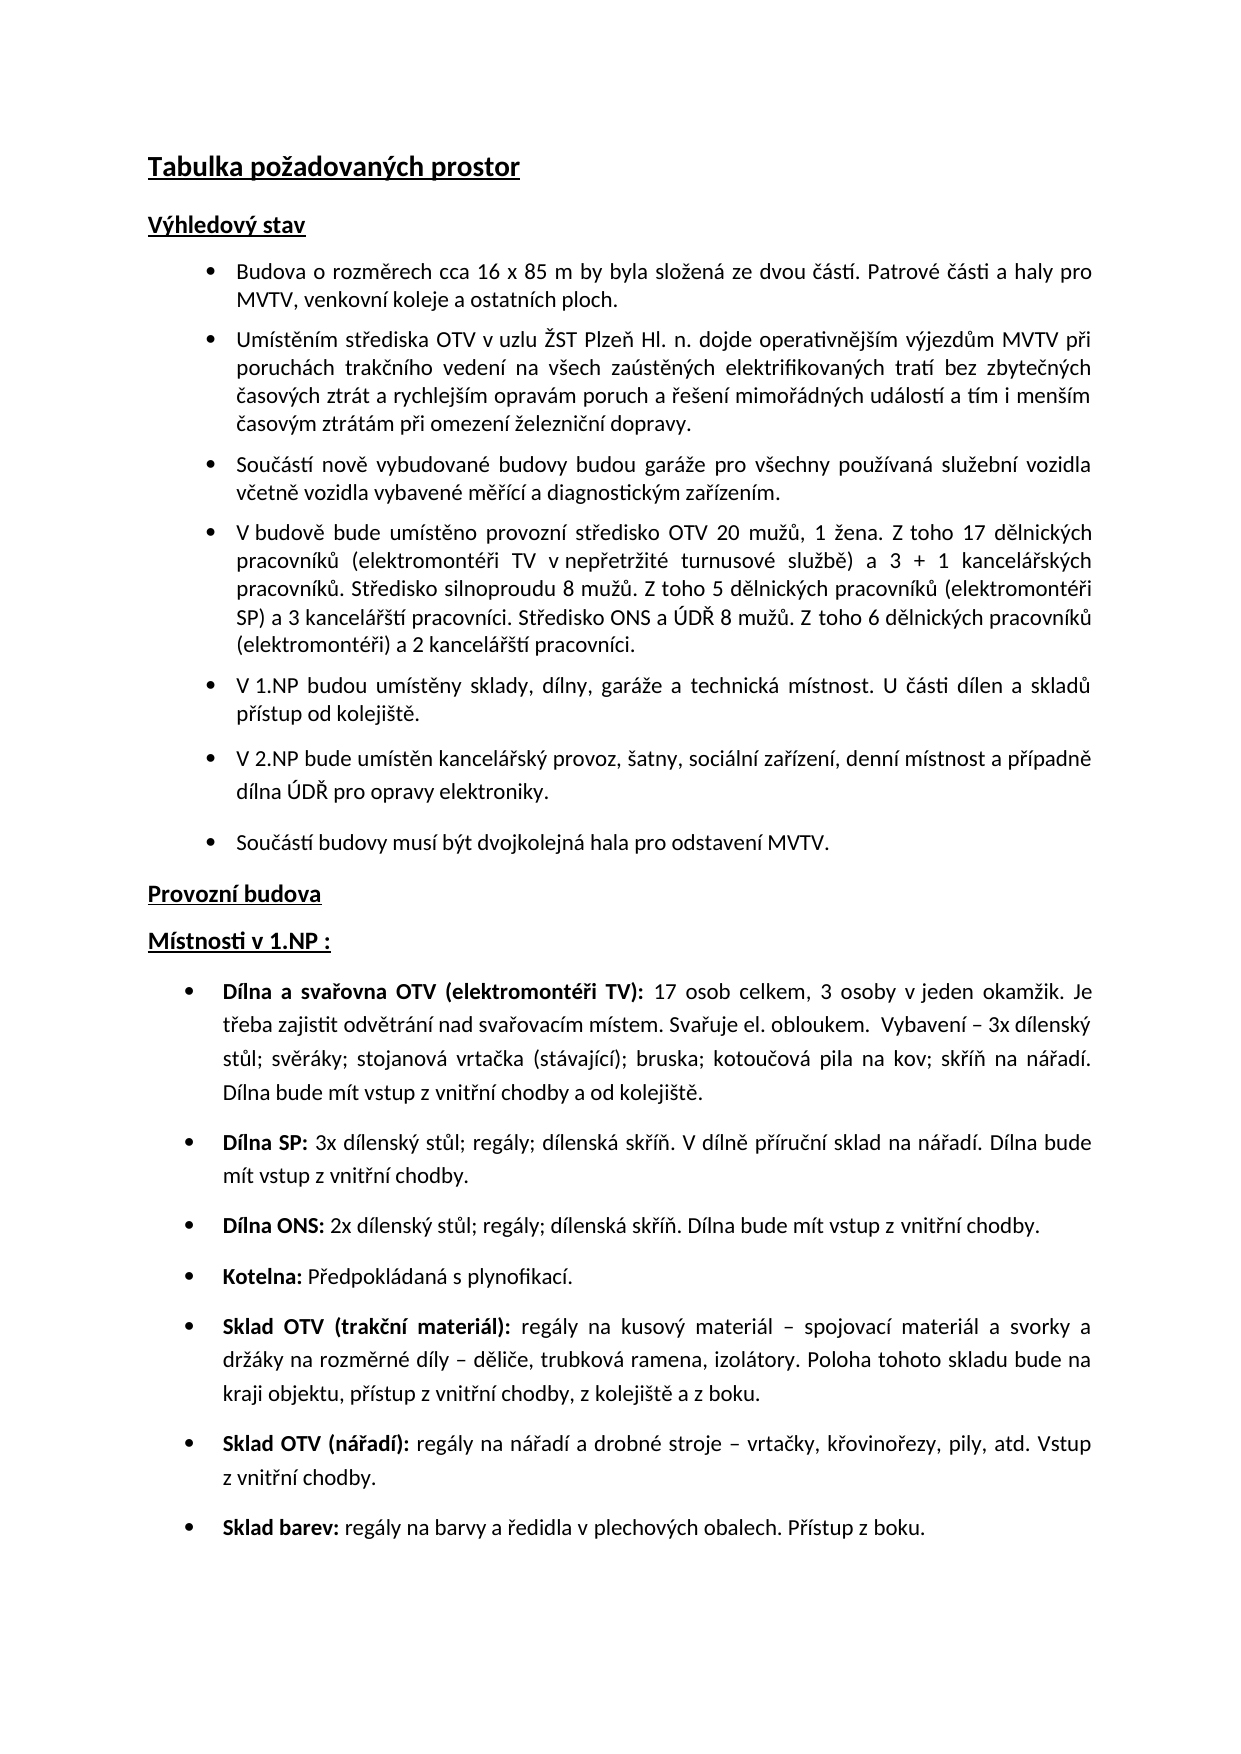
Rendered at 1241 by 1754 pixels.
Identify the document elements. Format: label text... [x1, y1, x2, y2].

list V budově bude umístěno provozní středisko OTV 20 mužů, 1 žena. Z toho 17 dělnických pracovníků (elektromontéři TV v nepřetržité turnusové službě) a 3 + 1 kancelářských pracovníků. Středisko silnoproudu 8 mužů. Z toho 5 dělnických pracovníků (elektromontéři SP) a 3 kancelářští pracovníci. Středisko ONS a ÚDŘ 8 mužů. Z toho 6 dělnických pracovníků (elektromontéři) a 2 kancelářští pracovníci. [207, 518, 1093, 659]
text Místnosti v 1.NP : [148, 925, 1093, 956]
list Sklad OTV (nářadí): regály na nářadí a drobné stroje – vrtačky, křovinořezy, pily, atd. Vstup z vnitřní chodby. [185, 1429, 1093, 1491]
list Součástí nově vybudované budovy budou garáže pro všechny používaná služební vozidla včetně vozidla vybavené měřící a diagnostickým zařízením. [207, 450, 1093, 506]
text Tabulka požadovaných prostor [148, 148, 1093, 183]
list Dílna a svařovna OTV (elektromontéři TV): 17 osob celkem, 3 osoby v jeden okamžik. Je třeba zajistit odvětrání nad svařovacím místem. Svařuje el. obloukem. Vybavení – 3x dílenský stůl; svěráky; stojanová vrtačka (stávající); bruska; kotoučová pila na kov; skříň na nářadí. Dílna bude mít vstup z vnitřní chodby a od kolejiště. [185, 977, 1093, 1106]
list Součástí budovy musí být dvojkolejná hala pro odstavení MVTV. [207, 828, 1093, 856]
text Provozní budova [148, 878, 1093, 908]
list Budova o rozměrech cca 16 x 85 m by byla složená ze dvou částí. Patrové části a haly pro MVTV, venkovní koleje a ostatních ploch. [207, 257, 1093, 313]
list V 1.NP budou umístěny sklady, dílny, garáže a technická místnost. U části dílen a skladů přístup od kolejiště. [207, 671, 1093, 727]
list Sklad barev: regály na barvy a ředidla v plechových obalech. Přístup z boku. [185, 1513, 1093, 1541]
list Kotelna: Předpokládaná s plynofikací. [185, 1262, 1093, 1290]
list Dílna SP: 3x dílenský stůl; regály; dílenská skříň. V dílně příruční sklad na nářadí. Dílna bude mít vstup z vnitřní chodby. [185, 1128, 1093, 1189]
text Výhledový stav [148, 209, 1093, 240]
list Sklad OTV (trakční materiál): regály na kusový materiál – spojovací materiál a svorky a držáky na rozměrné díly – děliče, trubková ramena, izolátory. Poloha tohoto skladu bude na kraji objektu, přístup z vnitřní chodby, z kolejiště a z boku. [185, 1312, 1093, 1407]
list Dílna ONS: 2x dílenský stůl; regály; dílenská skříň. Dílna bude mít vstup z vnitřní chodby. [185, 1212, 1093, 1239]
list V 2.NP bude umístěn kancelářský provoz, šatny, sociální zařízení, denní místnost a případně dílna ÚDŘ pro opravy elektroniky. [207, 744, 1093, 805]
list Umístěním střediska OTV v uzlu ŽST Plzeň Hl. n. dojde operativnějším výjezdům MVTV při poruchách trakčního vedení na všech zaústěných elektrifikovaných tratí bez zbytečných časových ztrát a rychlejším opravám poruch a řešení mimořádných událostí a tím i menším časovým ztrátám při omezení železniční dopravy. [207, 325, 1093, 437]
